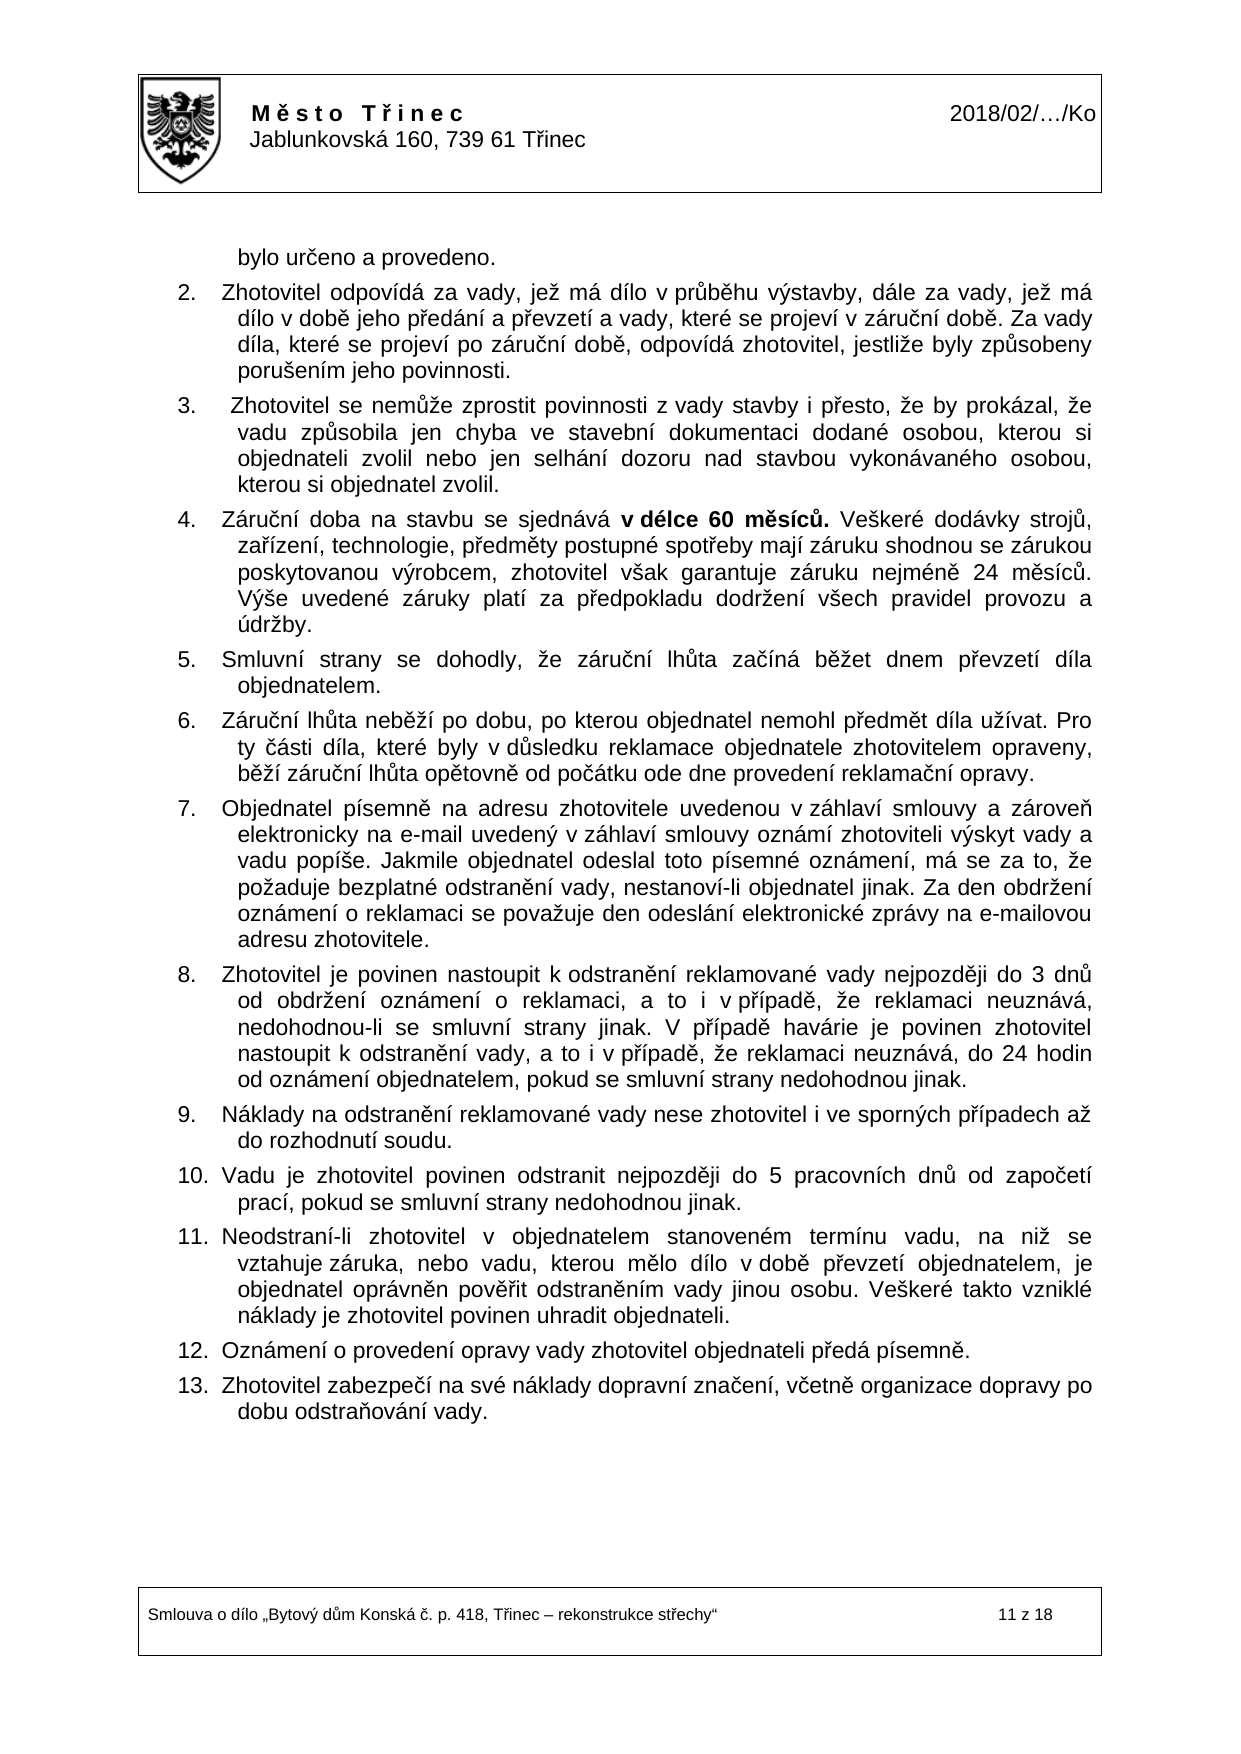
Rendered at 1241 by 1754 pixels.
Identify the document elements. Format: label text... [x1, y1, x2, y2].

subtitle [177, 244, 1093, 270]
subtitle 5. Smluvní strany se dohodly, že záruční lhůta začíná běžet dnem převzetí díla objednatelem. [177, 646, 1093, 699]
subtitle 4. Záruční doba na stavbu se sjednává v délce 60 měsíců. Veškeré dodávky strojů, zařízení, technologie, předměty postupné spotřeby mají záruku shodnou se zárukou poskytovanou výrobcem, zhotovitel však garantuje záruku nejméně 24 měsíců. Výše uvedené záruky platí za předpokladu dodržení všech pravidel provozu a údržby. [177, 506, 1093, 638]
subtitle 9. Náklady na odstranění reklamované vady nese zhotovitel i ve sporných případech až do rozhodnutí soudu. [177, 1101, 1093, 1154]
subtitle 6. Záruční lhůta neběží po dobu, po kterou objednatel nemohl předmět díla užívat. Pro ty části díla, které byly v důsledku reklamace objednatele zhotovitelem opraveny, běží záruční lhůta opětovně od počátku ode dne provedení reklamační opravy. [177, 707, 1093, 786]
subtitle 7. Objednatel písemně na adresu zhotovitele uvedenou v záhlaví smlouvy a zároveň elektronicky na e-mail uvedený v záhlaví smlouvy oznámí zhotoviteli výskyt vady a vadu popíše. Jakmile objednatel odeslal toto písemné oznámení, má se za to, že požaduje bezplatné odstranění vady, nestanoví-li objednatel jinak. Za den obdržení oznámení o reklamaci se považuje den odeslání elektronické zprávy na e-mailovou adresu zhotovitele. [177, 794, 1093, 953]
subtitle 11. Neodstraní-li zhotovitel v objednatelem stanoveném termínu vadu, na niž se vztahuje záruka, nebo vadu, kterou mělo dílo v době převzetí objednatelem, je objednatel oprávněn pověřit odstraněním vady jinou osobu. Veškeré takto vzniklé náklady je zhotovitel povinen uhradit objednateli. [177, 1223, 1093, 1328]
subtitle 8. Zhotovitel je povinen nastoupit k odstranění reklamované vady nejpozději do 3 dnů od obdržení oznámení o reklamaci, a to i v případě, že reklamaci neuznává, nedohodnou-li se smluvní strany jinak. V případě havárie je povinen zhotovitel nastoupit k odstranění vady, a to i v případě, že reklamaci neuznává, do 24 hodin od oznámení objednatelem, pokud se smluvní strany nedohodnou jinak. [177, 961, 1093, 1093]
subtitle 13. Zhotovitel zabezpečí na své náklady dopravní značení, včetně organizace dopravy po dobu odstraňování vady. [177, 1372, 1093, 1424]
subtitle 2. Zhotovitel odpovídá za vady, jež má dílo v průběhu výstavby, dále za vady, jež má dílo v době jeho předání a převzetí a vady, které se projeví v záruční době. Za vady díla, které se projeví po záruční době, odpovídá zhotovitel, jestliže byly způsobeny porušením jeho povinnosti. [177, 278, 1093, 384]
subtitle 10. Vadu je zhotovitel povinen odstranit nejpozději do 5 pracovních dnů od započetí prací, pokud se smluvní strany nedohodnou jinak. [177, 1162, 1093, 1215]
subtitle 12. Oznámení o provedení opravy vady zhotovitel objednateli předá písemně. [177, 1337, 1093, 1363]
subtitle 3. Zhotovitel se nemůže zprostit povinnosti z vady stavby i přesto, že by prokázal, že vadu způsobila jen chyba ve stavební dokumentaci dodané osobou, kterou si objednateli zvolil nebo jen selhání dozoru nad stavbou vykonávaného osobou, kterou si objednatel zvolil. [177, 392, 1093, 498]
